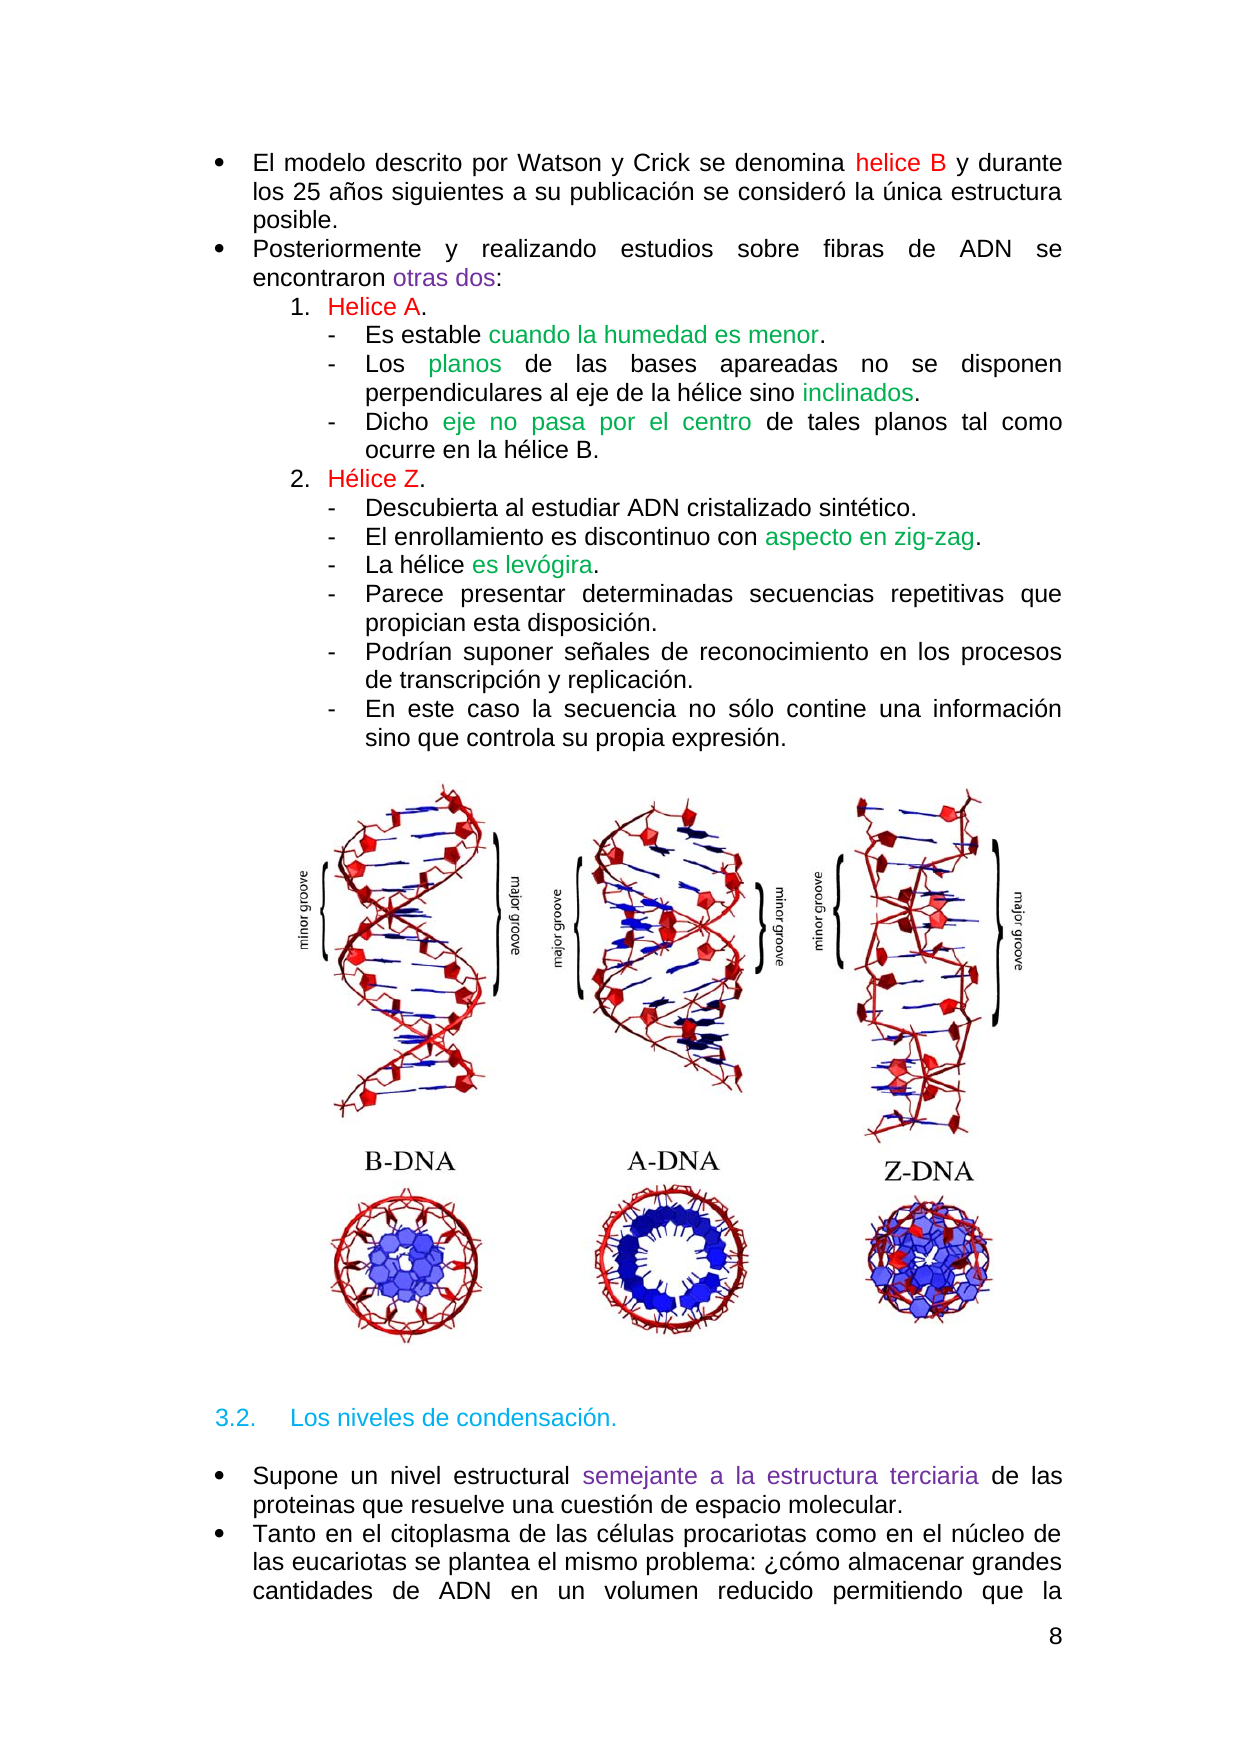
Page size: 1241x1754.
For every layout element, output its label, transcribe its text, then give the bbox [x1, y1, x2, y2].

list Helice A. [290, 292, 1063, 320]
list El enrollamiento es discontinuo con aspecto en zig-zag. [327, 522, 1063, 550]
list Posteriormente y realizando estudios sobre fibras de ADN se encontraron otras dos: [215, 234, 1063, 292]
list En este caso la secuencia no sólo contine una información sino que controla su propia expresión. [327, 694, 1063, 752]
list Los niveles de condensación. [215, 1403, 1063, 1432]
list La hélice es levógira. [327, 550, 1063, 579]
list Los planos de las bases apareadas no se disponen perpendiculares al eje de la hélice sino inclinados. [327, 349, 1063, 407]
list Supone un nivel estructural semejante a la estructura terciaria de las proteinas que resuelve una cuestión de espacio molecular. [215, 1461, 1063, 1518]
list Dicho eje no pasa por el centro de tales planos tal como ocurre en la hélice B. [327, 407, 1063, 464]
list Hélice Z. [290, 464, 1063, 493]
list Podrían suponer señales de reconocimiento en los procesos de transcripción y replicación. [327, 637, 1063, 694]
list Es estable cuando la humedad es menor. [327, 320, 1063, 349]
list Descubierta al estudiar ADN cristalizado sintético. [327, 493, 1063, 522]
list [215, 1518, 1063, 1605]
list El modelo descrito por Watson y Crick se denomina helice B y durante los 25 años siguientes a su publicación se consideró la única estructura posible. [215, 148, 1063, 234]
list Parece presentar determinadas secuencias repetitivas que propician esta disposición. [327, 579, 1063, 637]
picture [289, 780, 1032, 1346]
